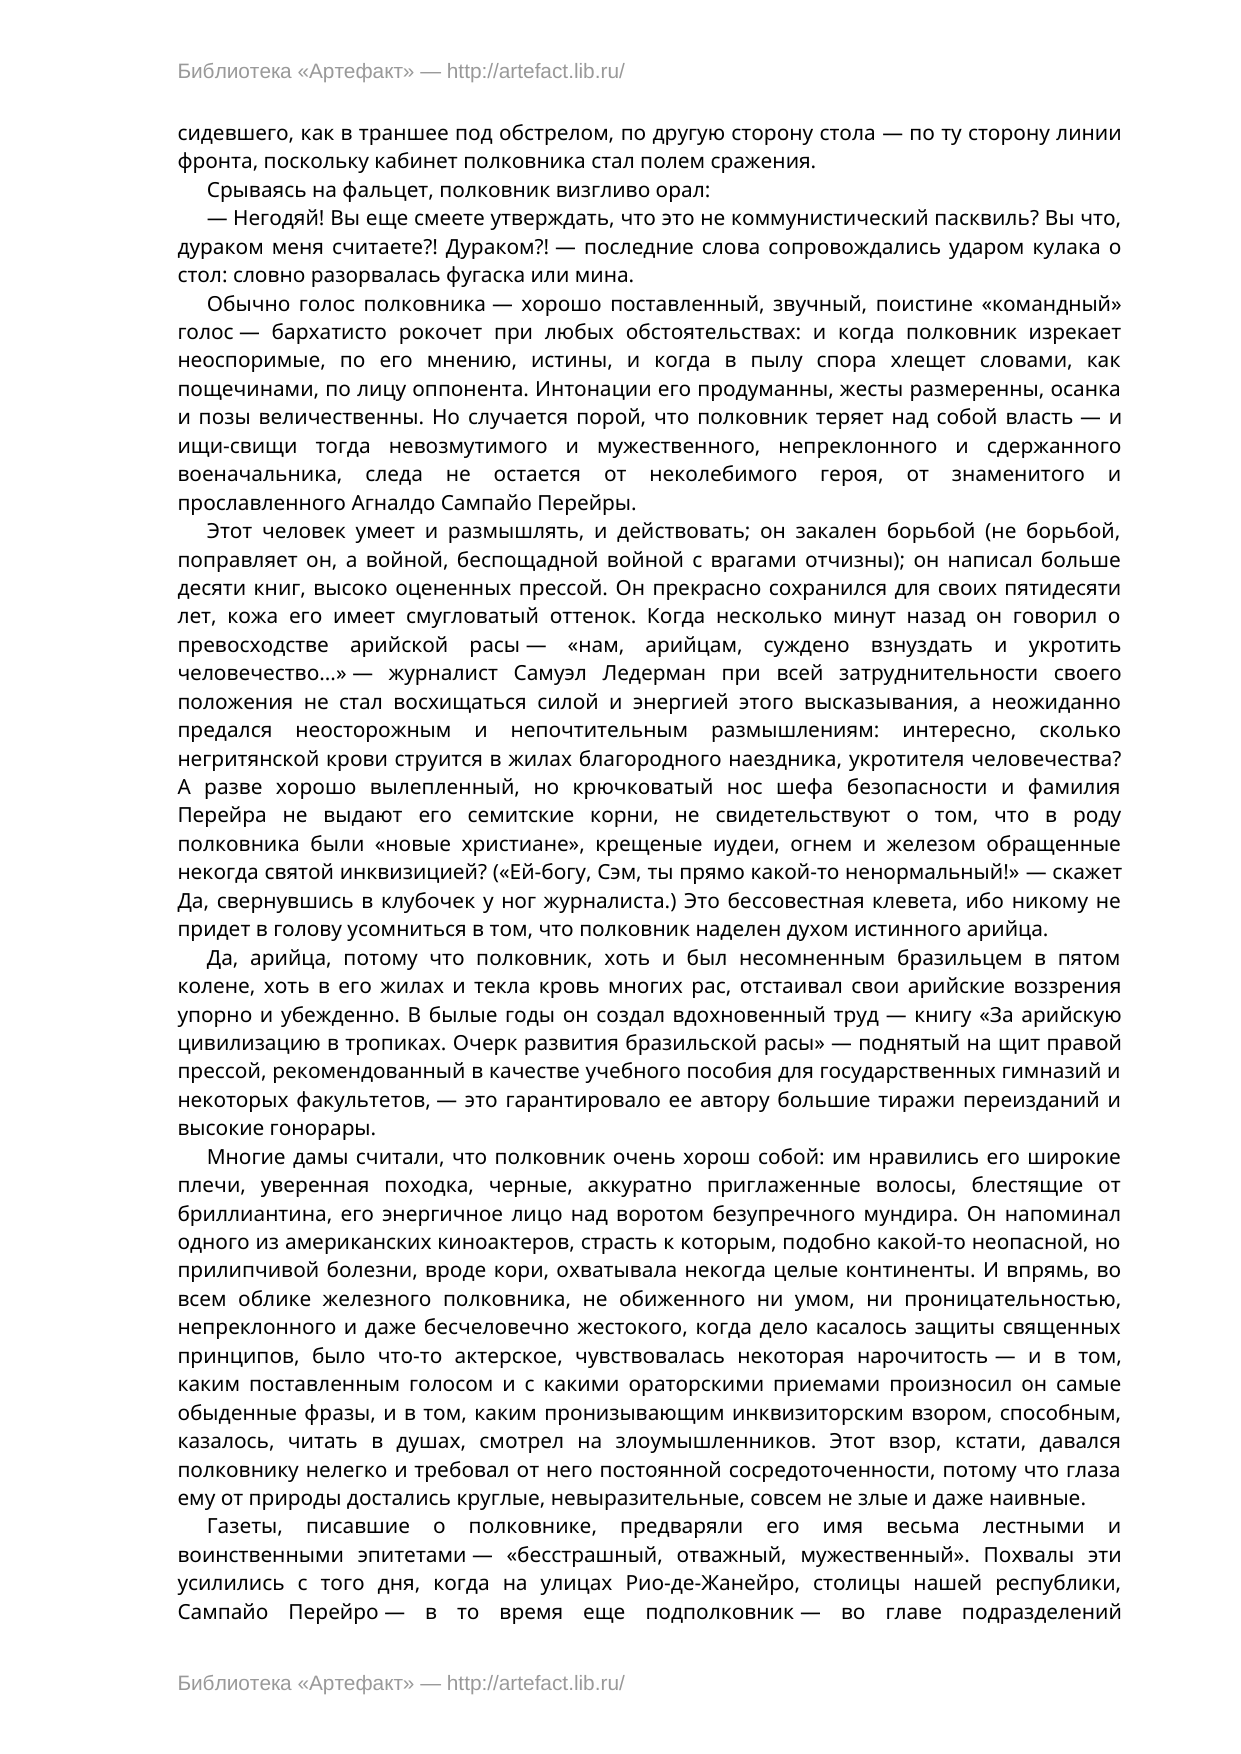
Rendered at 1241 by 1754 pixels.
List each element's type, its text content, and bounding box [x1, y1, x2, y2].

text Срываясь на фальцет, полковник визгливо орал: [177, 175, 1122, 203]
text Этот человек умеет и размышлять, и действовать; он закален борьбой (не борьбой, поправляет он, а войной, беспощадной войной с врагами отчизны); он написал больше десяти книг, высоко оцененных прессой. Он прекрасно сохранился для своих пятидесяти лет, кожа его имеет смугловатый оттенок. Когда несколько минут назад он говорил о превосходстве арийской расы — «нам, арийцам, суждено взнуздать и укротить человечество...» — журналист Самуэл Ледерман при всей затруднительности своего положения не стал восхищаться силой и энергией этого высказывания, а неожиданно предался неосторожным и непочтительным размышлениям: интересно, сколько негритянской крови струится в жилах благородного наездника, укротителя человечества? А разве хорошо вылепленный, но крючковатый нос шефа безопасности и фамилия Перейра не выдают его семитские корни, не свидетельствуют о том, что в роду полковника были «новые христиане», крещеные иудеи, огнем и железом обращенные некогда святой инквизицией? («Ей-богу, Сэм, ты прямо какой-то ненормальный!» — скажет Да, свернувшись в клубочек у ног журналиста.) Это бессовестная клевета, ибо никому не придет в голову усомниться в том, что полковник наделен духом истинного арийца. [177, 516, 1122, 943]
text — Негодяй! Вы еще смеете утверждать, что это не коммунистический пасквиль? Вы что, дураком меня считаете?! Дураком?! — последние слова сопровождались ударом кулака о стол: словно разорвалась фугаска или мина. [177, 203, 1122, 289]
text Многие дамы считали, что полковник очень хорош собой: им нравились его широкие плечи, уверенная походка, черные, аккуратно приглаженные волосы, блестящие от бриллиантина, его энергичное лицо над воротом безупречного мундира. Он напоминал одного из американских киноактеров, страсть к которым, подобно какой-то неопасной, но прилипчивой болезни, вроде кори, охватывала некогда целые континенты. И впрямь, во всем облике железного полковника, не обиженного ни умом, ни проницательностью, непреклонного и даже бесчеловечно жестокого, когда дело касалось защиты священных принципов, было что-то актерское, чувствовалась некоторая нарочитость — и в том, каким поставленным голосом и с какими ораторскими приемами произносил он самые обыденные фразы, и в том, каким пронизывающим инквизиторским взором, способным, казалось, читать в душах, смотрел на злоумышленников. Этот взор, кстати, давался полковнику нелегко и требовал от него постоянной сосредоточенности, потому что глаза ему от природы достались круглые, невыразительные, совсем не злые и даже наивные. [177, 1142, 1122, 1512]
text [177, 1512, 1122, 1625]
text Обычно голос полковника — хорошо поставленный, звучный, поистине «командный» голос — бархатисто рокочет при любых обстоятельствах: и когда полковник изрекает неоспоримые, по его мнению, истины, и когда в пылу спора хлещет словами, как пощечинами, по лицу оппонента. Интонации его продуманны, жесты размеренны, осанка и позы величественны. Но случается порой, что полковник теряет над собой власть — и ищи-свищи тогда невозмутимого и мужественного, непреклонного и сдержанного военачальника, следа не остается от неколебимого героя, от знаменитого и прославленного Агналдо Сампайо Перейры. [177, 289, 1122, 516]
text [177, 118, 1122, 175]
text Да, арийца, потому что полковник, хоть и был несомненным бразильцем в пятом колене, хоть в его жилах и текла кровь многих рас, отстаивал свои арийские воззрения упорно и убежденно. В былые годы он создал вдохновенный труд — книгу «За арийскую цивилизацию в тропиках. Очерк развития бразильской расы» — поднятый на щит правой прессой, рекомендованный в качестве учебного пособия для государственных гимназий и некоторых факультетов, — это гарантировало ее автору большие тиражи переизданий и высокие гонорары. [177, 943, 1122, 1142]
